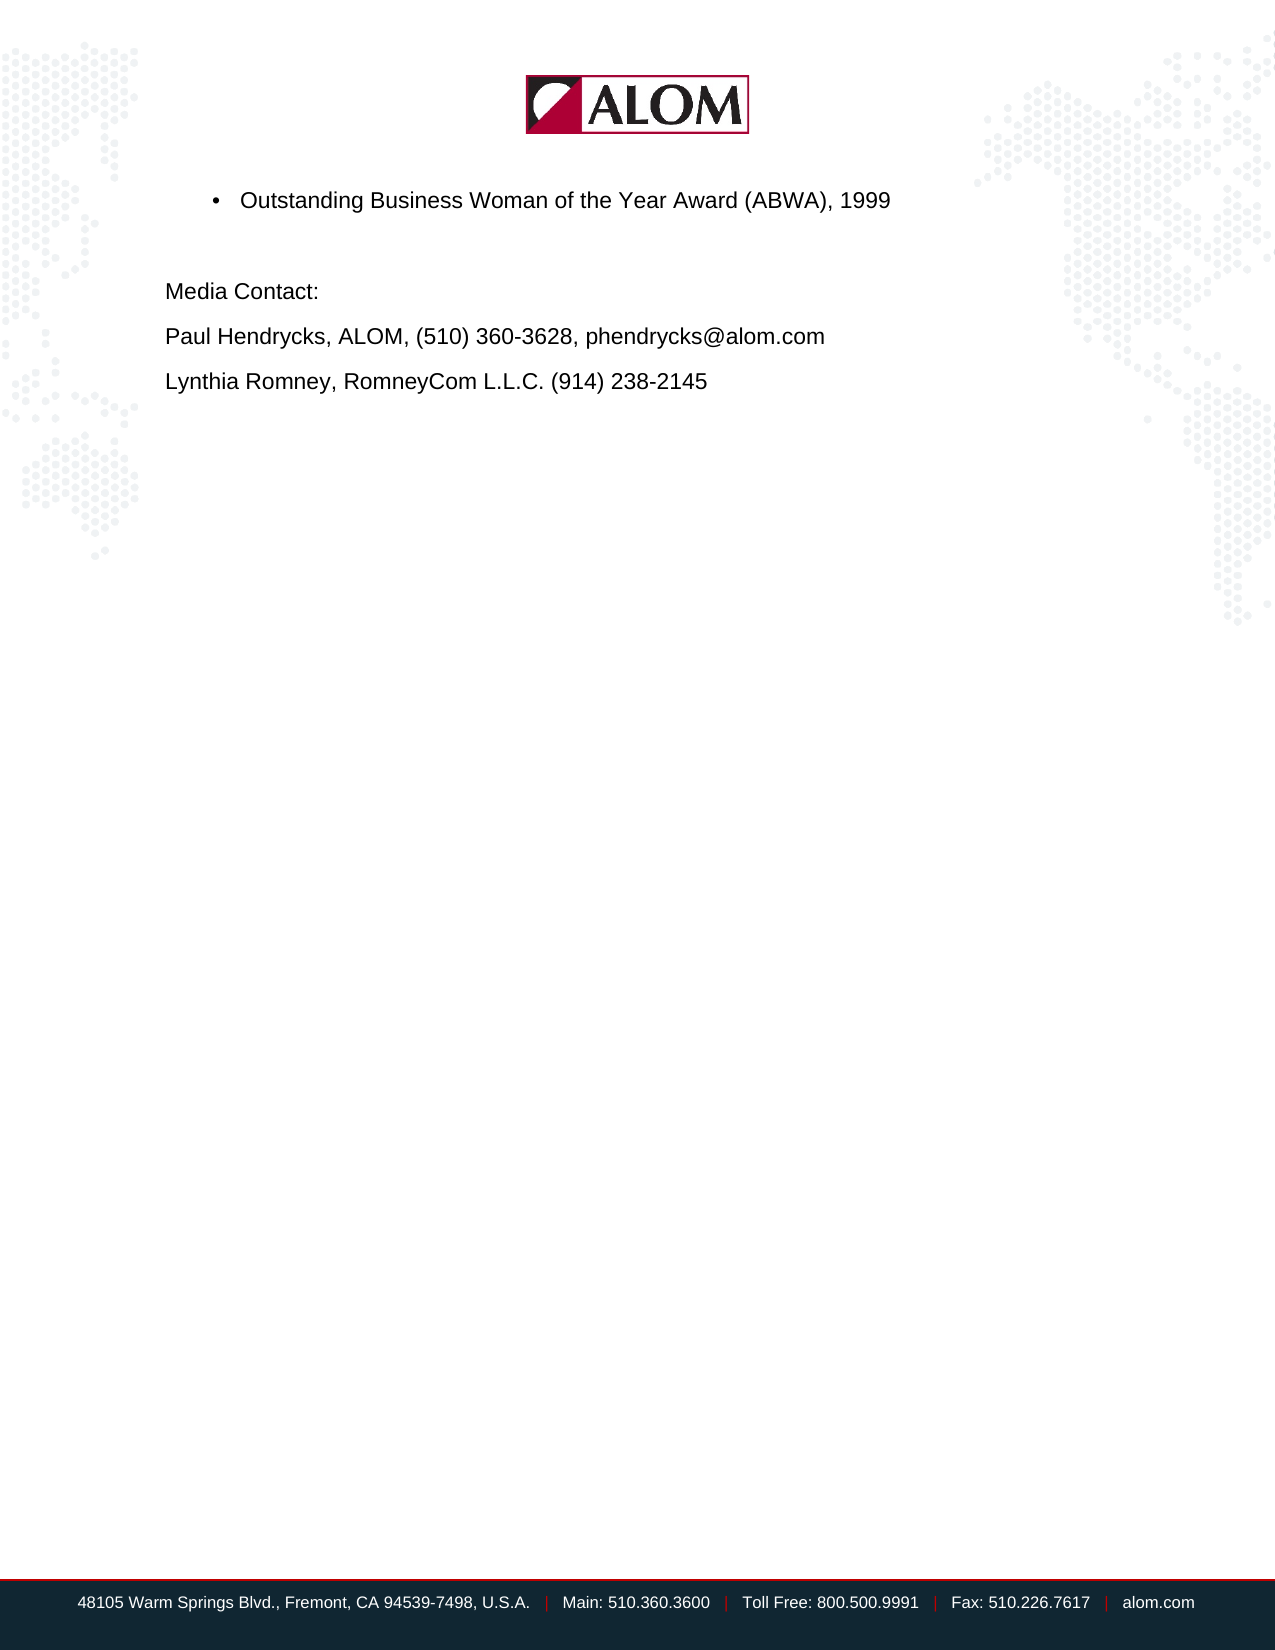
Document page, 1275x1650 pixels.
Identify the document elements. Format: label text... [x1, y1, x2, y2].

text Media Contact: [165, 278, 1110, 304]
text • Outstanding Business Woman of the Year Award (ABWA), 1999 [212, 187, 1110, 214]
text Lynthia Romney, RomneyCom L.L.C. (914) 238-2145 [165, 368, 1110, 394]
text Paul Hendrycks, ALOM, (510) 360-3628, phendrycks@alom.com [165, 323, 1110, 349]
picture [525, 75, 750, 134]
